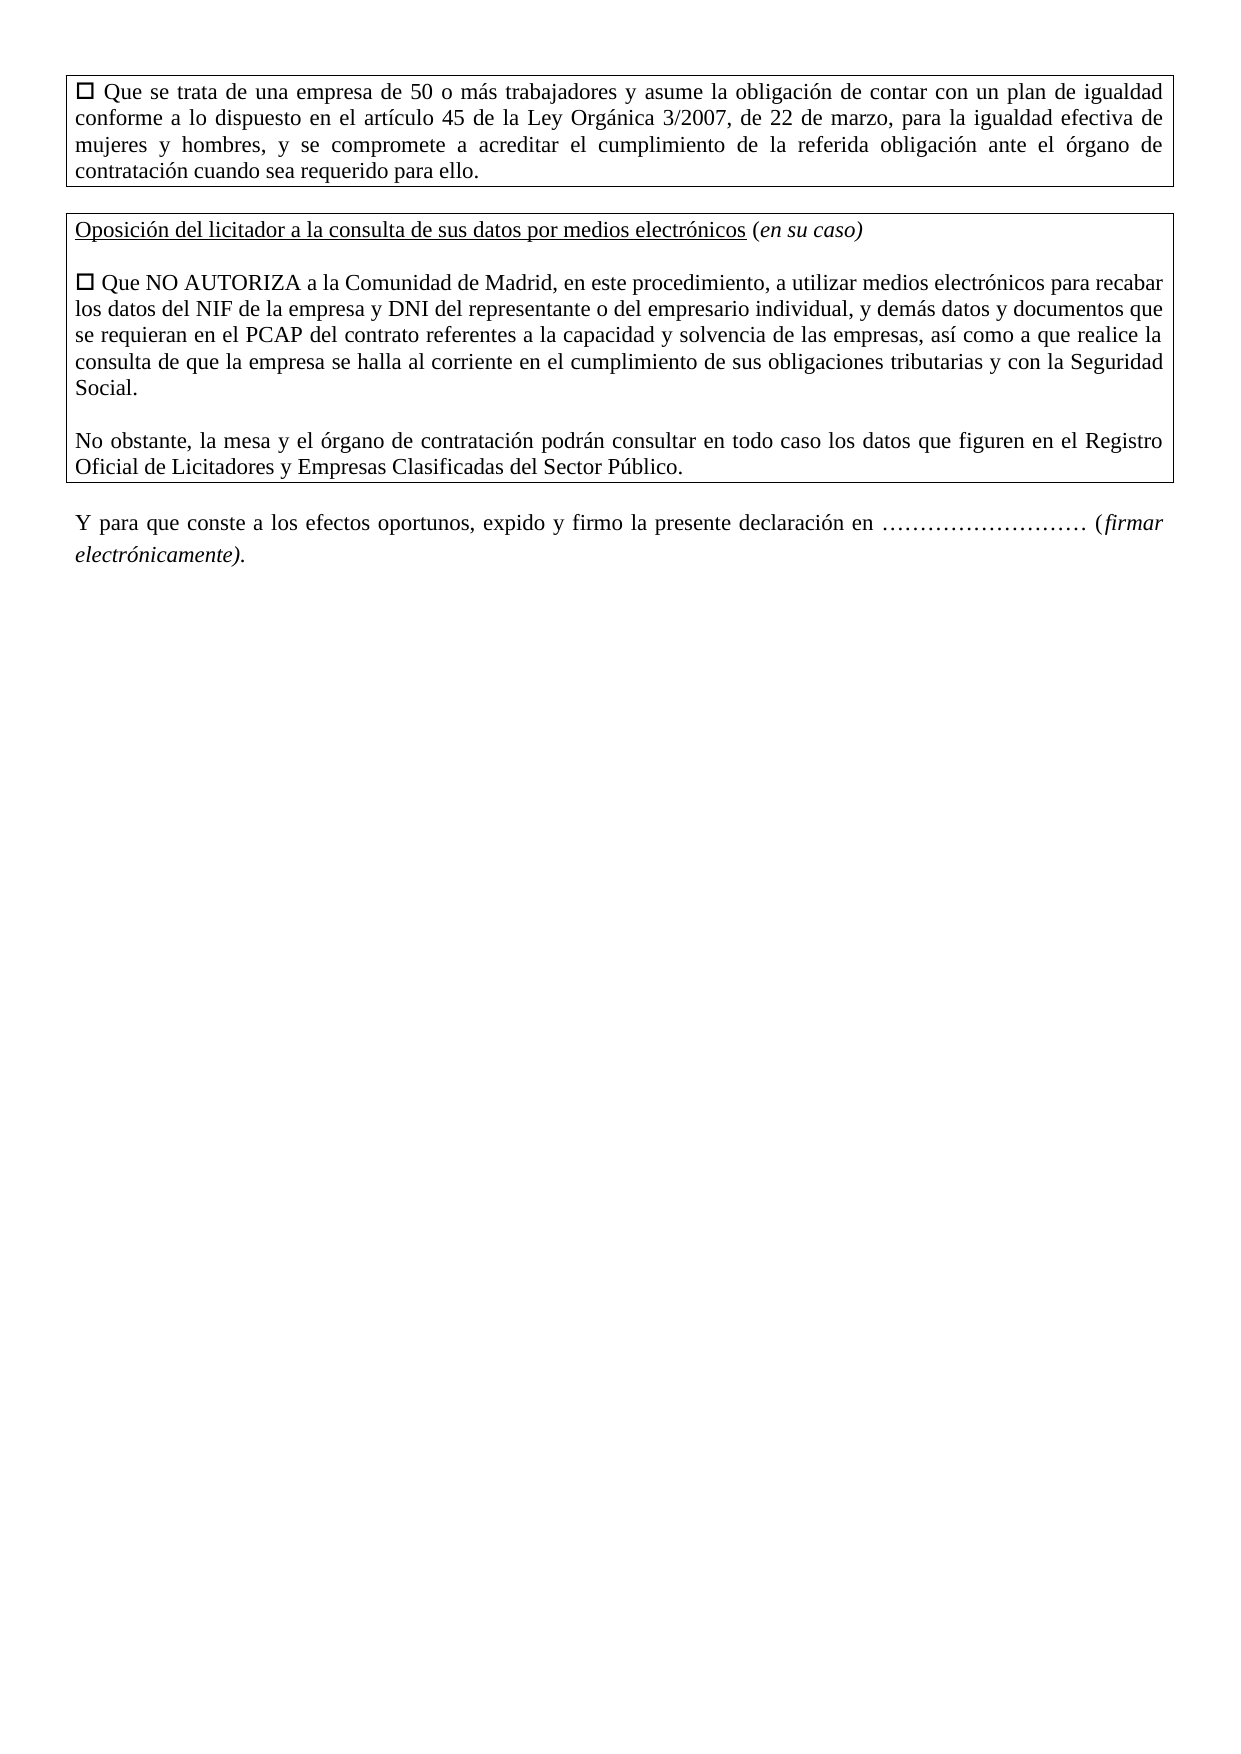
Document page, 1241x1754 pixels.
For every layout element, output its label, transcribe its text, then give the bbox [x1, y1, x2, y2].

text Y para que conste a los efectos oportunos, expido y firmo la presente declaración en ……………………… (firmar electrónicamente). [75, 509, 1165, 567]
text Que NO AUTORIZA a la Comunidad de Madrid, en este procedimiento, a utilizar medios electrónicos para recabar los datos del NIF de la empresa y DNI del representante o del empresario individual, y demás datos y documentos que se requieran en el PCAP del contrato referentes a la capacidad y solvencia de las empresas, así como a que realice la consulta de que la empresa se halla al corriente en el cumplimiento de sus obligaciones tributarias y con la Seguridad Social. [75, 269, 1165, 401]
text Oposición del licitador a la consulta de sus datos por medios electrónicos (en su caso) [67, 214, 1173, 242]
text No obstante, la mesa y el órgano de contratación podrán consultar en todo caso los datos que figuren en el Registro Oficial de Licitadores y Empresas Clasificadas del Sector Público. [67, 424, 1173, 482]
text Que se trata de una empresa de 50 o más trabajadores y asume la obligación de contar con un plan de igualdad conforme a lo dispuesto en el artículo 45 de la Ley Orgánica 3/2007, de 22 de marzo, para la igualdad efectiva de mujeres y hombres, y se compromete a acreditar el cumplimiento de la referida obligación ante el órgano de contratación cuando sea requerido para ello. [67, 76, 1173, 186]
